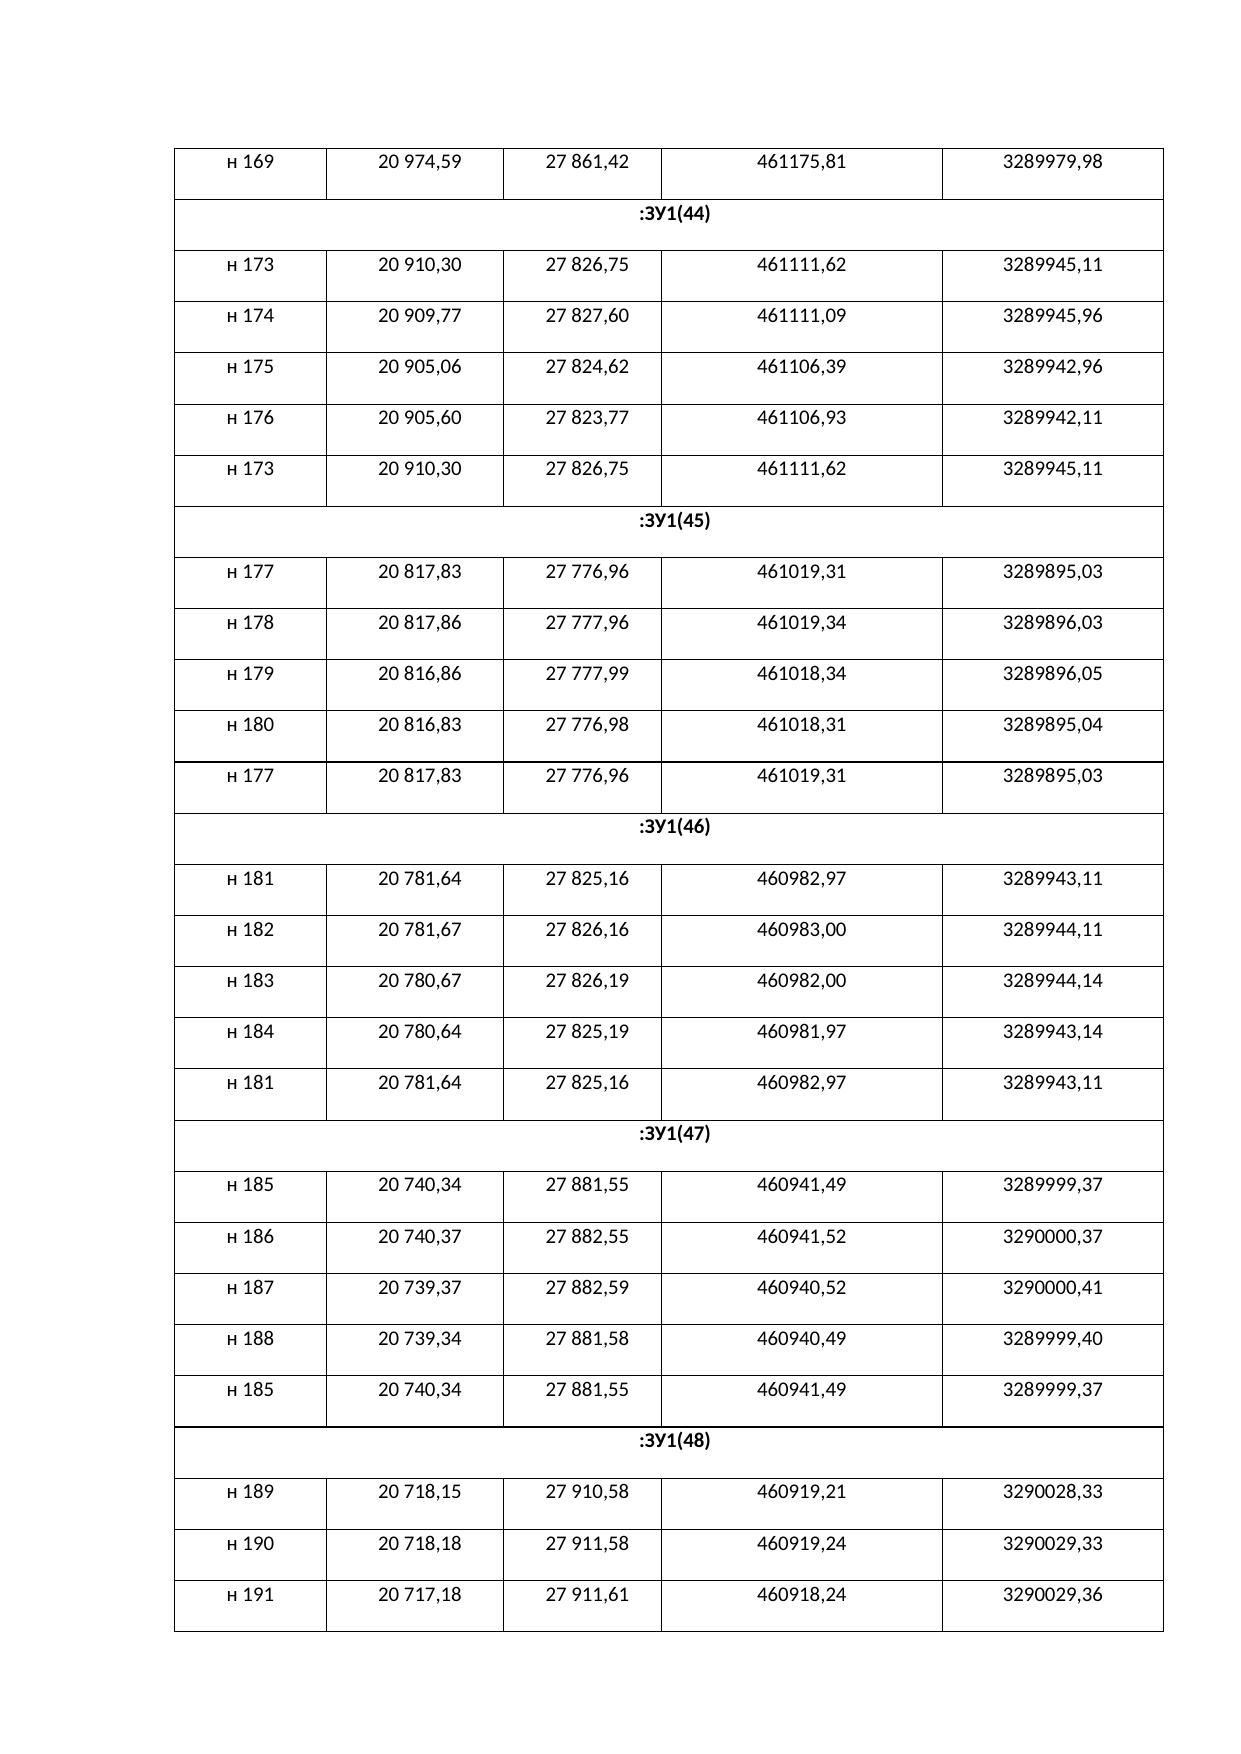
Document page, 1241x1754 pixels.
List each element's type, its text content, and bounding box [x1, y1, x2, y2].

table_cell 20 910,30 [327, 251, 503, 301]
table_cell н 188 [175, 1325, 326, 1375]
table_cell 3289895,03 [943, 763, 1163, 813]
table_cell 27 827,60 [504, 302, 661, 352]
table_cell 20 780,64 [327, 1018, 503, 1068]
table_cell н 169 [175, 149, 326, 199]
table_cell 460919,21 [662, 1479, 942, 1529]
table_cell 27 826,19 [504, 967, 661, 1017]
table_cell 3290029,33 [943, 1530, 1163, 1580]
table_cell 3289895,03 [943, 558, 1163, 608]
table_cell 3289999,40 [943, 1325, 1163, 1375]
table_cell 3289943,11 [943, 865, 1163, 915]
table_cell 20 816,86 [327, 660, 503, 710]
table_cell 20 780,67 [327, 967, 503, 1017]
table_cell 27 911,58 [504, 1530, 661, 1580]
table_cell :ЗУ1(48) [175, 1428, 1163, 1477]
table_cell 27 823,77 [504, 405, 661, 454]
table_cell 27 825,16 [504, 1069, 661, 1119]
table_cell н 189 [175, 1479, 326, 1529]
table_cell н 177 [175, 558, 326, 608]
table_cell 27 881,55 [504, 1376, 661, 1426]
table_cell 3289979,98 [943, 149, 1163, 199]
table_cell 20 910,30 [327, 456, 503, 506]
table_cell 20 740,34 [327, 1172, 503, 1222]
table_cell 3290028,33 [943, 1479, 1163, 1529]
table_cell 460982,97 [662, 1069, 942, 1119]
table_cell 27 777,96 [504, 609, 661, 659]
table_cell 460941,49 [662, 1376, 942, 1426]
table_cell 27 881,55 [504, 1172, 661, 1222]
table_cell 3289943,11 [943, 1069, 1163, 1119]
table_cell 460941,52 [662, 1223, 942, 1273]
table_cell н 181 [175, 865, 326, 915]
table_cell 27 911,61 [504, 1581, 661, 1631]
table_cell н 180 [175, 711, 326, 761]
table_cell 3290000,41 [943, 1274, 1163, 1324]
table_cell 460918,24 [662, 1581, 942, 1631]
table_cell 461019,31 [662, 558, 942, 608]
table_cell 27 910,58 [504, 1479, 661, 1529]
table_cell н 187 [175, 1274, 326, 1324]
table_cell 27 824,62 [504, 353, 661, 403]
table_cell н 179 [175, 660, 326, 710]
table_cell 3289896,05 [943, 660, 1163, 710]
table_cell н 176 [175, 405, 326, 454]
table_cell 3289945,11 [943, 456, 1163, 506]
table_cell н 174 [175, 302, 326, 352]
table_cell н 177 [175, 763, 326, 813]
table_cell 20 717,18 [327, 1581, 503, 1631]
table_cell 20 718,15 [327, 1479, 503, 1529]
table_cell 3289999,37 [943, 1172, 1163, 1222]
table_cell 460919,24 [662, 1530, 942, 1580]
table_cell 460940,49 [662, 1325, 942, 1375]
table_cell 20 909,77 [327, 302, 503, 352]
table_cell 20 740,37 [327, 1223, 503, 1273]
table_cell 20 740,34 [327, 1376, 503, 1426]
table_cell 27 826,75 [504, 456, 661, 506]
table_cell н 185 [175, 1376, 326, 1426]
table_cell 20 718,18 [327, 1530, 503, 1580]
table_cell 27 776,96 [504, 558, 661, 608]
table_cell 3289895,04 [943, 711, 1163, 761]
table_cell 27 881,58 [504, 1325, 661, 1375]
table_cell 3289999,37 [943, 1376, 1163, 1426]
table_cell 27 861,42 [504, 149, 661, 199]
table_cell 3289942,11 [943, 405, 1163, 454]
table_cell 20 816,83 [327, 711, 503, 761]
table_cell :ЗУ1(46) [175, 814, 1163, 864]
table_cell 20 817,83 [327, 558, 503, 608]
table_cell 27 826,75 [504, 251, 661, 301]
table_cell н 183 [175, 967, 326, 1017]
table_cell 3289945,96 [943, 302, 1163, 352]
table_cell н 184 [175, 1018, 326, 1068]
table_cell 20 905,60 [327, 405, 503, 454]
table_cell 27 882,55 [504, 1223, 661, 1273]
table_cell н 190 [175, 1530, 326, 1580]
table_cell 27 825,19 [504, 1018, 661, 1068]
table_cell 27 777,99 [504, 660, 661, 710]
table_cell 460982,97 [662, 865, 942, 915]
table_cell 20 781,64 [327, 865, 503, 915]
table_cell н 175 [175, 353, 326, 403]
table_cell 27 776,96 [504, 763, 661, 813]
table_cell 461111,62 [662, 251, 942, 301]
table_cell н 182 [175, 916, 326, 966]
table_cell 3289896,03 [943, 609, 1163, 659]
table_cell н 181 [175, 1069, 326, 1119]
table_cell н 173 [175, 251, 326, 301]
table_cell 20 817,83 [327, 763, 503, 813]
table_cell :ЗУ1(44) [175, 200, 1163, 250]
table_cell н 185 [175, 1172, 326, 1222]
table_cell 20 905,06 [327, 353, 503, 403]
table_cell 3289945,11 [943, 251, 1163, 301]
table_cell н 186 [175, 1223, 326, 1273]
table_cell 461019,34 [662, 609, 942, 659]
table_cell 461111,09 [662, 302, 942, 352]
table_cell 27 825,16 [504, 865, 661, 915]
table_cell н 191 [175, 1581, 326, 1631]
table_cell 3289942,96 [943, 353, 1163, 403]
table_cell 3290000,37 [943, 1223, 1163, 1273]
table_cell 461106,39 [662, 353, 942, 403]
table_cell 20 817,86 [327, 609, 503, 659]
table_cell 20 739,37 [327, 1274, 503, 1324]
table_cell 20 781,64 [327, 1069, 503, 1119]
table_cell н 178 [175, 609, 326, 659]
table_cell :ЗУ1(47) [175, 1121, 1163, 1171]
table_cell 460941,49 [662, 1172, 942, 1222]
table_cell 27 882,59 [504, 1274, 661, 1324]
table_cell 461018,31 [662, 711, 942, 761]
table_cell 3290029,36 [943, 1581, 1163, 1631]
table_cell 27 776,98 [504, 711, 661, 761]
table_cell 20 781,67 [327, 916, 503, 966]
table_cell 460983,00 [662, 916, 942, 966]
table_cell 3289943,14 [943, 1018, 1163, 1068]
table_cell 461175,81 [662, 149, 942, 199]
table_cell 20 739,34 [327, 1325, 503, 1375]
table_cell 460940,52 [662, 1274, 942, 1324]
table_cell :ЗУ1(45) [175, 507, 1163, 557]
table_cell н 173 [175, 456, 326, 506]
table_cell 460982,00 [662, 967, 942, 1017]
table_cell 461019,31 [662, 763, 942, 813]
table_cell 27 826,16 [504, 916, 661, 966]
table_cell 460981,97 [662, 1018, 942, 1068]
table_cell 461106,93 [662, 405, 942, 454]
table_cell 461111,62 [662, 456, 942, 506]
table_cell 3289944,14 [943, 967, 1163, 1017]
table_cell 3289944,11 [943, 916, 1163, 966]
table_cell 461018,34 [662, 660, 942, 710]
table_cell 20 974,59 [327, 149, 503, 199]
